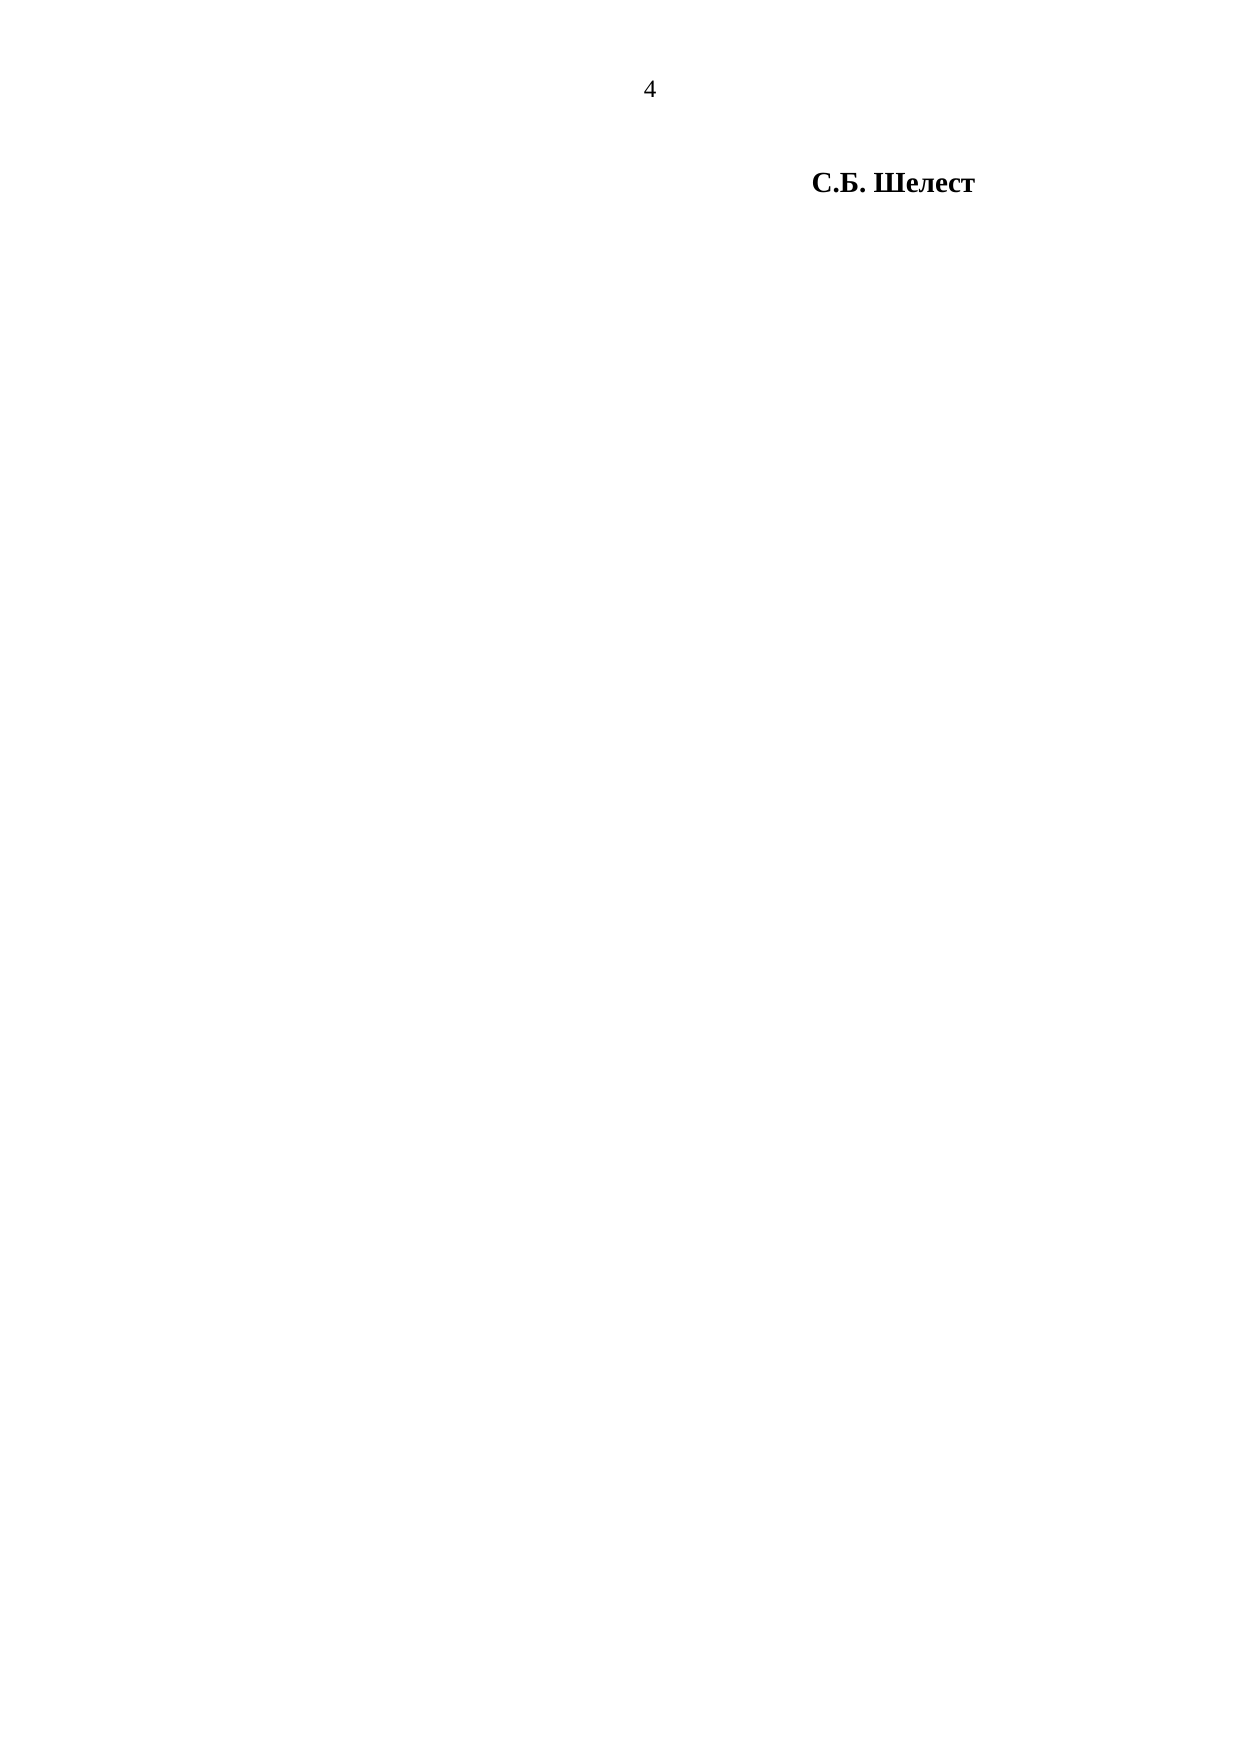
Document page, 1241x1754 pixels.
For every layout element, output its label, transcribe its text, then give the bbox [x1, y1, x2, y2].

text С.Б. Шелест [738, 165, 1152, 198]
